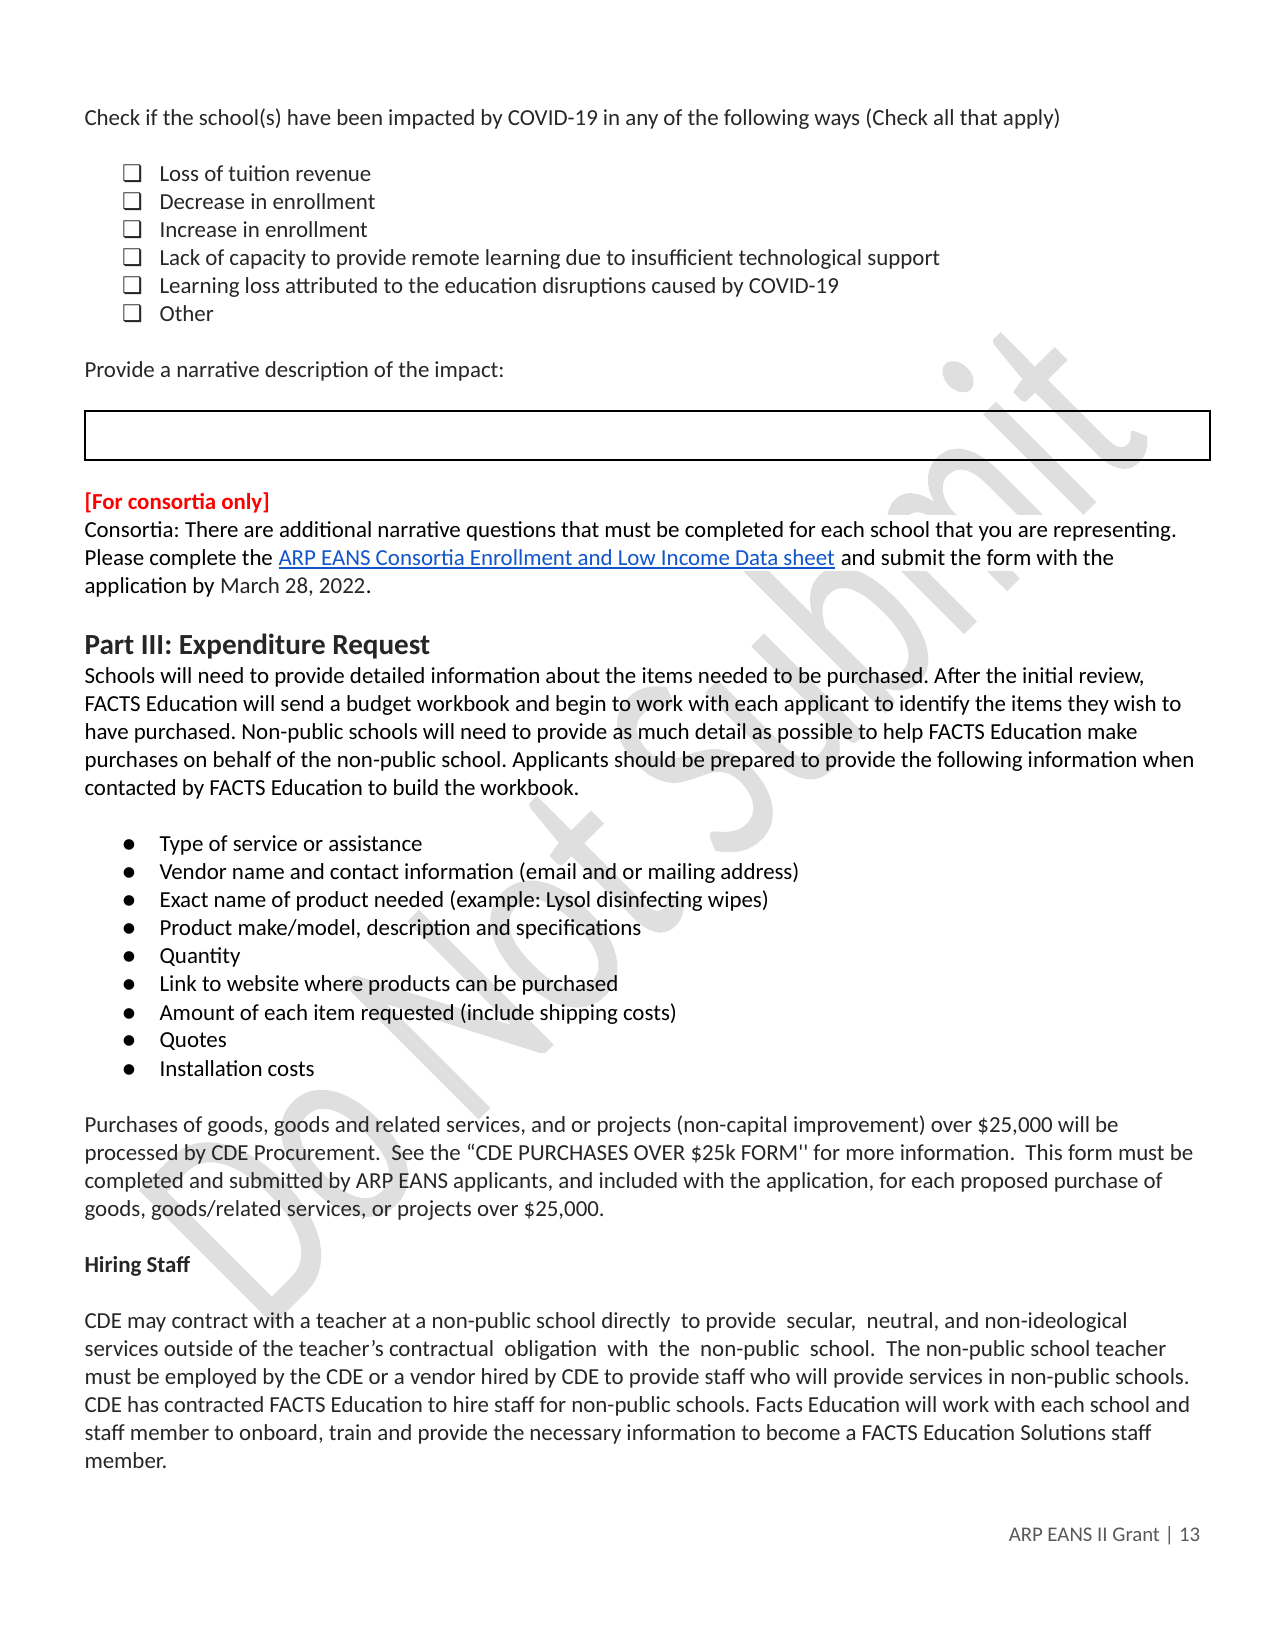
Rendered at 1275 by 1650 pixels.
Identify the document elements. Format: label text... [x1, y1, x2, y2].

list Quantity [122, 942, 1200, 969]
text CDE may contract with a teacher at a non-public school directly to provide secular, neutral, and non-ideological services outside of the teacher’s contractual obligation with the non-public school. The non-public school teacher must be employed by the CDE or a vendor hired by CDE to provide staff who will provide services in non-public schools. CDE has contracted FACTS Education to hire staff for non-public schools. Facts Education will work with each school and staff member to onboard, train and provide the necessary information to become a FACTS Education Solutions staff member. [84, 1306, 1200, 1474]
text Schools will need to provide detailed information about the items needed to be purchased. After the initial review, FACTS Education will send a budget workbook and begin to work with each applicant to identify the items they wish to have purchased. Non-public schools will need to provide as much detail as possible to help FACTS Education make purchases on behalf of the non-public school. Applicants should be prepared to provide the following information when contacted by FACTS Education to build the workbook. [84, 661, 1200, 801]
text Purchases of goods, goods and related services, and or projects (non-capital improvement) over $25,000 will be processed by CDE Procurement. See the “CDE PURCHASES OVER $25k FORM'' for more information. This form must be completed and submitted by ARP EANS applicants, and included with the application, for each proposed purchase of goods, goods/related services, or projects over $25,000. [84, 1110, 1200, 1222]
list Lack of capacity to provide remote learning due to insufficient technological support [122, 243, 1200, 271]
text Hiring Staff [84, 1250, 1200, 1278]
list Product make/model, description and specifications [122, 913, 1200, 942]
table_header [86, 412, 1209, 459]
text Part III: Expenditure Request [84, 626, 1200, 661]
text Check if the school(s) have been impacted by COVID-19 in any of the following ways (Check all that apply) [84, 103, 1200, 131]
list Link to website where products can be purchased [122, 969, 1200, 998]
text Consortia: There are additional narrative questions that must be completed for each school that you are representing. Please complete the ARP EANS Consortia Enrollment and Low Income Data sheet and submit the form with the application by March 28, 2022. [220, 515, 1200, 599]
list Exact name of product needed (example: Lysol disinfecting wipes) [122, 886, 1200, 913]
list Quotes [122, 1026, 1200, 1054]
text [For consortia only] [84, 487, 1200, 515]
text Provide a narrative description of the impact: [84, 355, 1200, 383]
list Increase in enrollment [122, 215, 1200, 243]
list Vendor name and contact information (email and or mailing address) [122, 857, 1200, 886]
list Amount of each item requested (include shipping costs) [122, 998, 1200, 1026]
list Other [122, 299, 1200, 327]
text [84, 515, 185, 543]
list Decrease in enrollment [122, 187, 1200, 215]
list Installation costs [122, 1054, 1200, 1082]
list Type of service or assistance [122, 829, 1200, 857]
list Learning loss attributed to the education disruptions caused by COVID-19 [122, 271, 1200, 299]
list Loss of tuition revenue [122, 159, 1200, 187]
